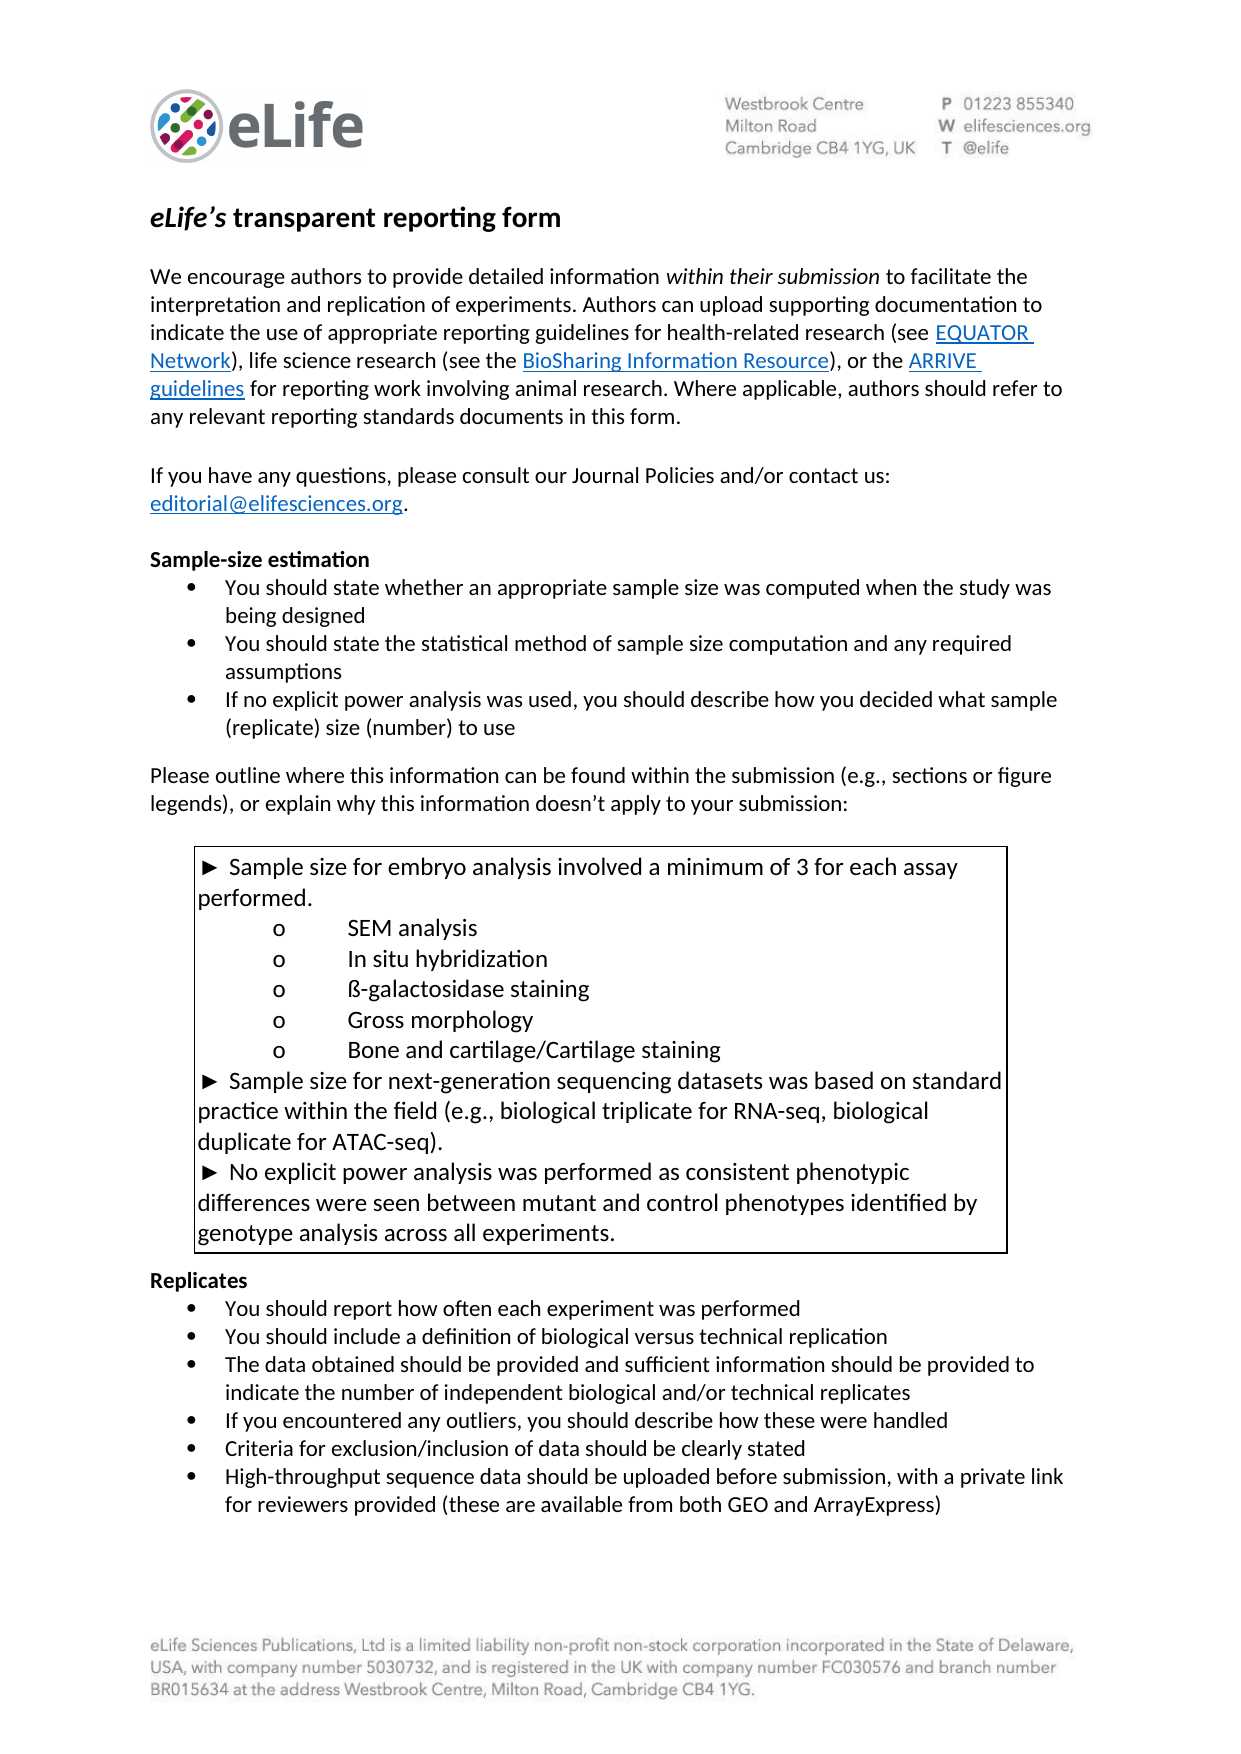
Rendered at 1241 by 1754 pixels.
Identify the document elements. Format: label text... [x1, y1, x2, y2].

list Criteria for exclusion/inclusion of data should be clearly stated [187, 1434, 1090, 1462]
text o ß-galactosidase staining [197, 973, 1004, 1004]
list If you encountered any outliers, you should describe how these were handled [187, 1406, 1090, 1434]
list You should state the statistical method of sample size computation and any required assumptions [187, 629, 1090, 685]
picture [0, 1593, 1241, 1713]
list High-throughput sequence data should be uploaded before submission, with a private link for reviewers provided (these are available from both GEO and ArrayExpress) [187, 1462, 1090, 1518]
text eLife’s transparent reporting form [150, 199, 1090, 234]
text We encourage authors to provide detailed information within their submission to facilitate the interpretation and replication of experiments. Authors can upload supporting documentation to indicate the use of appropriate reporting guidelines for health-related research (see EQUATOR Network), life science research (see the BioSharing Information Resource), or the ARRIVE guidelines for reporting work involving animal research. Where applicable, authors should refer to any relevant reporting standards documents in this form. [150, 262, 1090, 430]
list You should report how often each experiment was performed [187, 1294, 1090, 1322]
text o Gross morphology [197, 1004, 1004, 1034]
list You should state whether an appropriate sample size was computed when the study was being designed [187, 573, 1090, 629]
text ► Sample size for next-generation sequencing datasets was based on standard practice within the field (e.g., biological triplicate for RNA-seq, biological duplicate for ATAC-seq). [197, 1065, 1004, 1157]
list You should include a definition of biological versus technical replication [187, 1322, 1090, 1350]
text ► Sample size for embryo analysis involved a minimum of 3 for each assay performed. [195, 849, 1006, 912]
picture [683, 16, 1240, 188]
text o Bone and cartilage/Cartilage staining [197, 1034, 1004, 1065]
text ► No explicit power analysis was performed as consistent phenotypic differences were seen between mutant and control phenotypes identified by genotype analysis across all experiments. [195, 1157, 1006, 1250]
text If you have any questions, please consult our Journal Policies and/or contact us: editorial@elifesciences.org. [150, 461, 1090, 517]
text o In situ hybridization [197, 943, 1004, 973]
list If no explicit power analysis was used, you should describe how you decided what sample (replicate) size (number) to use [187, 685, 1090, 741]
picture [150, 89, 363, 163]
list The data obtained should be provided and sufficient information should be provided to indicate the number of independent biological and/or technical replicates [187, 1350, 1090, 1406]
text Please outline where this information can be found within the submission (e.g., sections or figure legends), or explain why this information doesn’t apply to your submission: [150, 761, 1090, 817]
text o SEM analysis [197, 912, 1004, 943]
text Replicates [150, 1266, 1090, 1294]
text Sample-size estimation [150, 545, 1090, 573]
